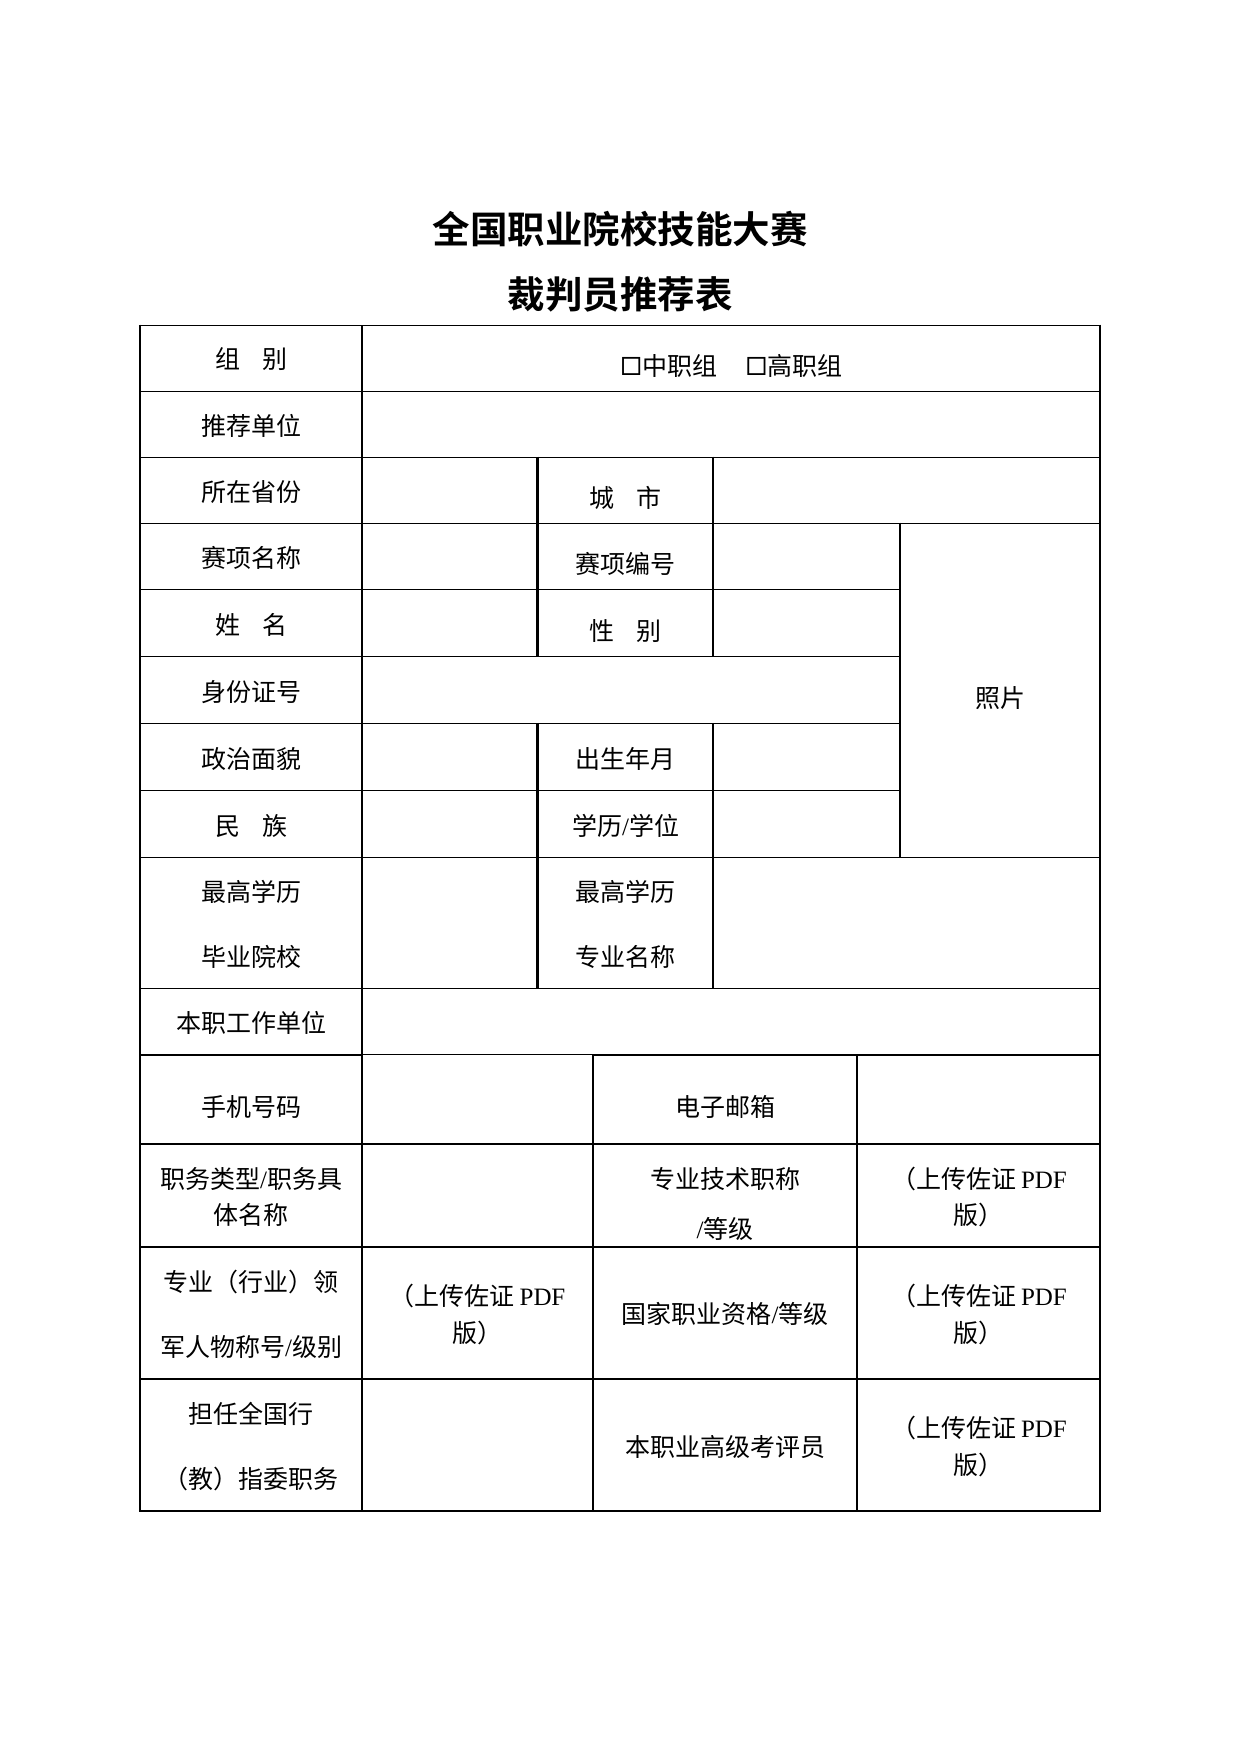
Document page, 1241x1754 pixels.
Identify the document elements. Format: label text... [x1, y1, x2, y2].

table_cell [714, 524, 899, 589]
table_cell 赛项名称 [141, 524, 361, 589]
table_cell 赛项编号 [539, 524, 712, 589]
table_cell 城 市 [539, 458, 712, 523]
table_cell [714, 724, 899, 790]
table_cell （上传佐证PDF版） [858, 1145, 1099, 1246]
table_cell [363, 724, 536, 790]
table_cell [363, 1055, 592, 1143]
table_cell [363, 989, 1099, 1054]
table_cell 本职工作单位 [141, 989, 361, 1054]
table_cell 最高学历 专业名称 [539, 858, 712, 988]
text 全国职业院校技能大赛 [187, 194, 1053, 259]
text 裁判员推荐表 [187, 259, 1053, 324]
table_cell （上传佐证PDF版） [858, 1248, 1099, 1378]
table_cell [363, 791, 536, 857]
table_cell [714, 458, 1099, 523]
table_cell [714, 590, 899, 656]
table_cell [363, 858, 536, 988]
table_cell [714, 791, 899, 857]
table_cell [714, 858, 1099, 988]
table_cell 本职业高级考评员 [594, 1380, 856, 1510]
table_cell [858, 1056, 1099, 1143]
table_header 组 别 [141, 326, 361, 391]
table_cell [363, 458, 536, 523]
table_cell [363, 524, 536, 589]
table_cell [363, 657, 899, 723]
table_cell 照片 [901, 524, 1099, 857]
table_header 中职组 高职组 [363, 326, 1099, 391]
table_cell [363, 1380, 592, 1510]
table_cell 专业（行业）领军人物称号/级别 [141, 1248, 361, 1378]
table_cell 所在省份 [141, 458, 361, 523]
table_cell 电子邮箱 [594, 1056, 856, 1143]
table_cell 国家职业资格/等级 [594, 1248, 856, 1378]
table_cell 推荐单位 [141, 392, 361, 457]
table_cell 手机号码 [141, 1056, 361, 1143]
table_cell 民 族 [141, 791, 361, 857]
table_cell 姓 名 [141, 590, 361, 656]
table_cell 专业技术职称 /等级 [594, 1145, 856, 1246]
table_cell 身份证号 [141, 657, 361, 723]
table_cell [363, 590, 536, 656]
table_cell [363, 392, 1099, 457]
table_cell 担任全国行（教）指委职务 [141, 1380, 361, 1510]
table_cell （上传佐证PDF版） [363, 1248, 592, 1378]
table_cell [363, 1145, 592, 1246]
table_cell 职务类型/职务具体名称 [141, 1145, 361, 1246]
table_cell 政治面貌 [141, 724, 361, 790]
table_cell 学历/学位 [539, 791, 712, 857]
table_cell 性 别 [539, 590, 712, 656]
table_cell （上传佐证PDF版） [858, 1380, 1099, 1510]
table_cell 最高学历 毕业院校 [141, 858, 361, 988]
table_cell 出生年月 [539, 724, 712, 790]
